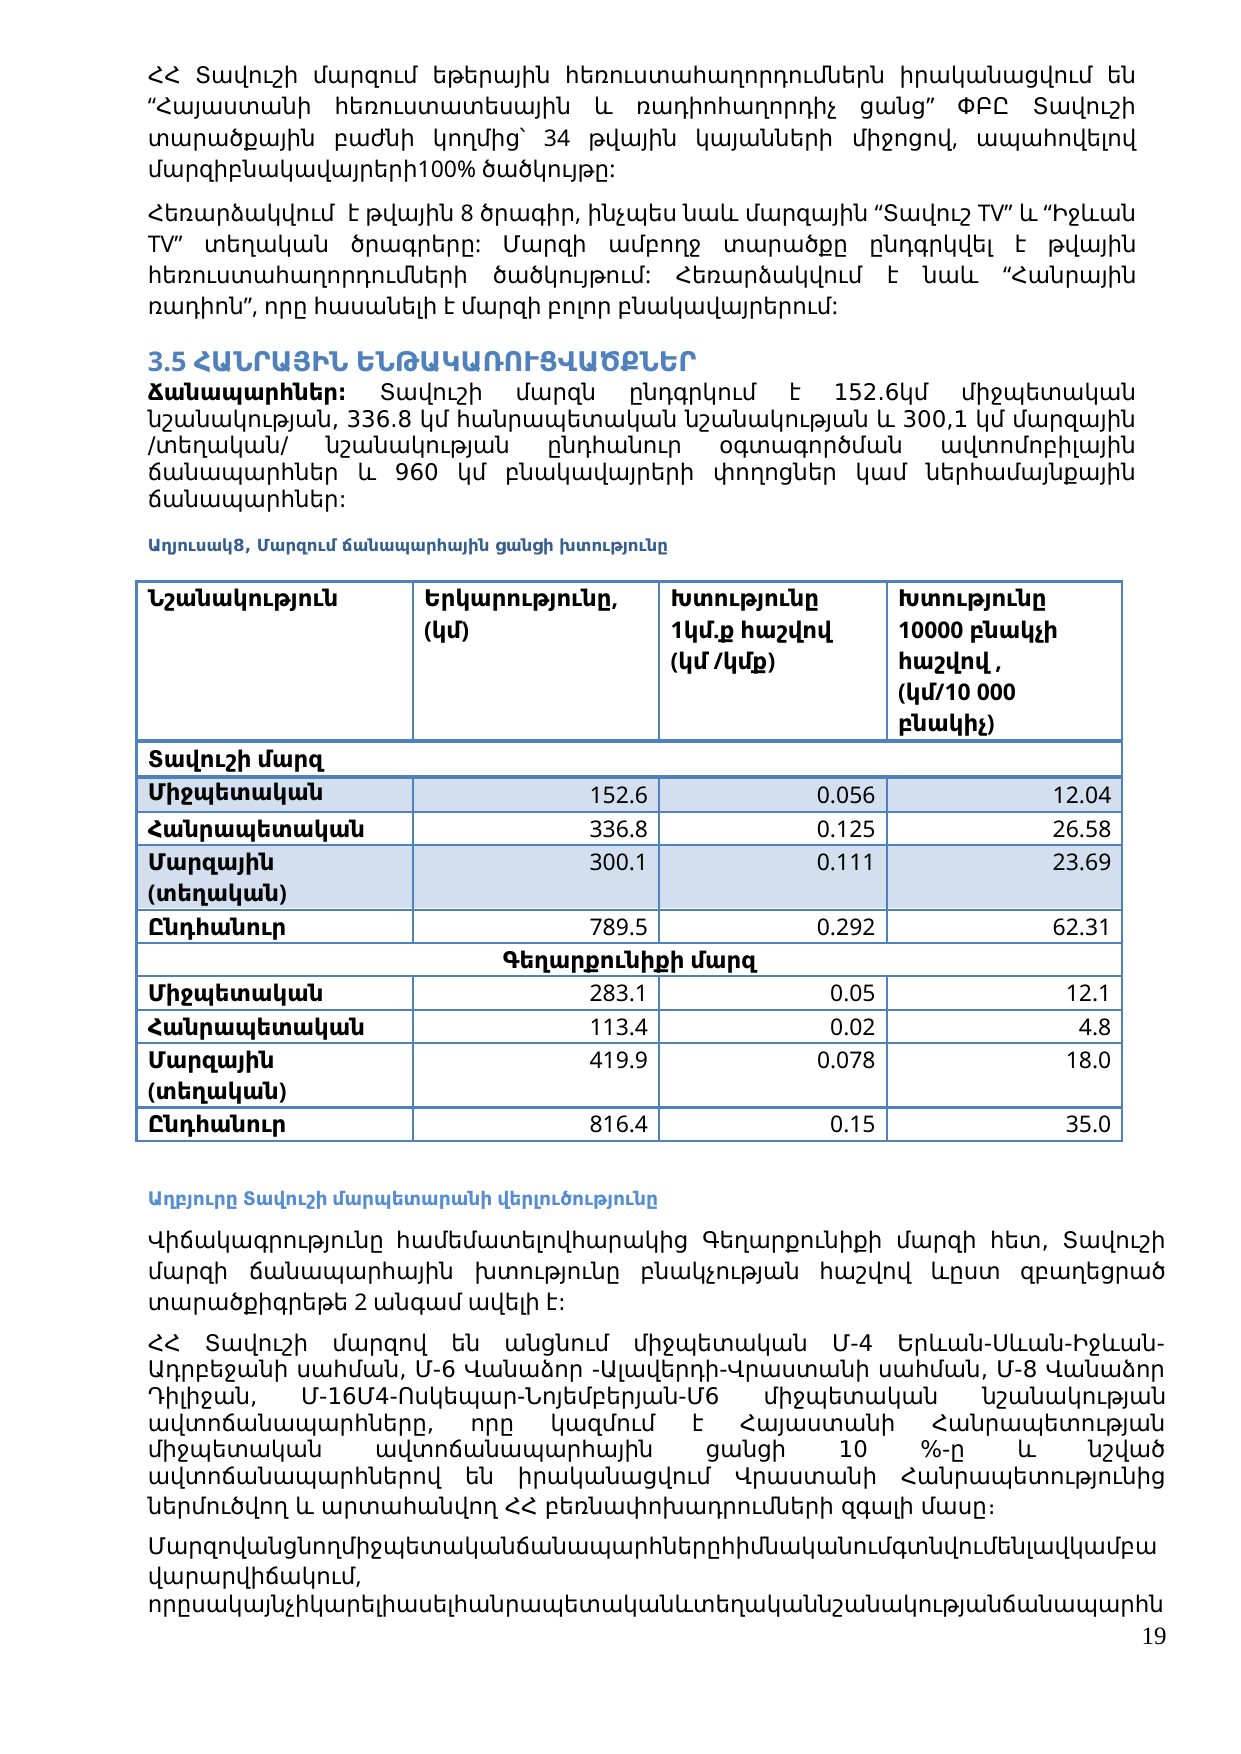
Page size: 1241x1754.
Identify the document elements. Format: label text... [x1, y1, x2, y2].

table_header Խտությունը 1կմ.ք հաշվով (կմ /կմք) [660, 583, 886, 739]
table_cell Մարզային (տեղական) [138, 1044, 412, 1106]
table_header Նշանակություն [138, 583, 412, 739]
table_cell 4.8 [888, 1011, 1121, 1042]
table_cell Գեղարքունիքի մարզ [138, 944, 1121, 975]
table_cell Միջպետական [138, 779, 412, 811]
table_cell 152.6 [414, 779, 658, 811]
table_header Խտությունը 10000 բնակչի հաշվով , (կմ/10 000 բնակիչ) [888, 583, 1121, 739]
table_cell 789.5 [414, 911, 658, 942]
table_cell 0.15 [660, 1109, 886, 1140]
table_header Երկարությունը, (կմ) [414, 583, 658, 739]
table_cell 0.078 [660, 1044, 886, 1106]
table_cell 336.8 [414, 813, 658, 844]
table_cell Հանրապետական [138, 813, 412, 844]
table_cell Միջպետական [138, 977, 412, 1008]
table_cell 816.4 [414, 1109, 658, 1140]
text Վիճակագրությունը համեմատելովհարակից Գեղարքունիքի մարզի հետ, Տավուշի մարզի ճանապարհային խտությունը բնակչության հաշվով ևըստ զբաղեցրած տարածքիգրեթե 2 անգամ ավելի է: [148, 1223, 1166, 1317]
table_cell Տավուշի մարզ [138, 743, 1121, 774]
table_cell Հանրապետական [138, 1011, 412, 1042]
table_cell Մարզային (տեղական) [138, 846, 412, 908]
table_cell 283.1 [414, 977, 658, 1008]
table_cell 12.1 [888, 977, 1121, 1008]
text Աղբյուրը Տավուշի մարպետարանի վերլուծությունը [148, 1186, 1166, 1211]
table_cell 62.31 [888, 911, 1121, 942]
table_cell 35.0 [888, 1109, 1121, 1140]
text ՀՀ Տավուշի մարզում եթերային հեռուստահաղորդումներն իրականացվում են “Հայաստանի հեռուստատեսային և ռադիոհաղորդիչ ցանց” ՓԲԸ Տավուշի տարածքային բաժնի կողմից՝ 34 թվային կայանների միջոցով, ապահովելով մարզիբնակավայրերի100% ծածկույթը: [148, 59, 1137, 184]
text Աղյուսակ8, Մարզում ճանապարհային ցանցի խտությունը [148, 533, 1166, 556]
table_cell 300.1 [414, 846, 658, 908]
table_cell Ընդհանուր [138, 1109, 412, 1140]
table_cell 0.125 [660, 813, 886, 844]
table_cell 18.0 [888, 1044, 1121, 1106]
text Հեռարձակվում է թվային 8 ծրագիր, ինչպես նաև մարզային “Տավուշ TV” և “Իջևան TV” տեղական ծրագրերը: Մարզի ամբողջ տարածքը ընդգրկվել է թվային հեռուստահաղորդումների ծածկույթում: Հեռարձակվում է նաև “Հանրային ռադիոն”, որը հասանելի է մարզի բոլոր բնակավայրերում: [148, 197, 1137, 322]
table_cell 0.292 [660, 911, 886, 942]
table_cell 113.4 [414, 1011, 658, 1042]
table_cell 26.58 [888, 813, 1121, 844]
subtitle 3.5 ՀԱՆՐԱՅԻՆ ԵՆԹԱԿԱՌՈՒՑՎԱԾՔՆԵՐ [148, 342, 1166, 379]
table_cell 0.056 [660, 779, 886, 811]
text Ճանապարհներ։ Տավուշի մարզն ընդգրկում է 152.6կմ միջպետական նշանակության, 336.8 կմ հանրապետական նշանակության և 300,1 կմ մարզային /տեղական/ նշանակության ընդհանուր օգտագործման ավտոմոբիլային ճանապարհներ և 960 կմ բնակավայրերի փողոցներ կամ ներհամայնքային ճանապարհներ: [148, 379, 1137, 513]
table_cell 0.02 [660, 1011, 886, 1042]
text ՀՀ Տավուշի մարզով են անցնում միջպետական Մ-4 Երևան-Սևան-Իջևան-Ադրբեջանի սահման, Մ-6 Վանաձոր -Ալավերդի-Վրաստանի սահման, Մ-8 Վանաձոր Դիլիջան, Մ-16Մ4-Ոսկեպար-Նոյեմբերյան-Մ6 միջպետական նշանակության ավտոճանապարհները, որը կազմում է Հայաստանի Հանրապետության միջպետական ավտոճանապարհային ցանցի 10 %-ը և նշված ավտոճանապարհներով են իրականացվում Վրաստանի Հանրապետությունից ներմուծվող և արտահանվող ՀՀ բեռնափոխադրումների զգալի մասը։ [148, 1330, 1166, 1521]
table_cell 419.9 [414, 1044, 658, 1106]
table_cell Ընդհանուր [138, 911, 412, 942]
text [148, 1533, 1166, 1618]
table_cell 0.05 [660, 977, 886, 1008]
table_cell 23.69 [888, 846, 1121, 908]
table_cell 0.111 [660, 846, 886, 908]
table_cell 12.04 [888, 779, 1121, 811]
